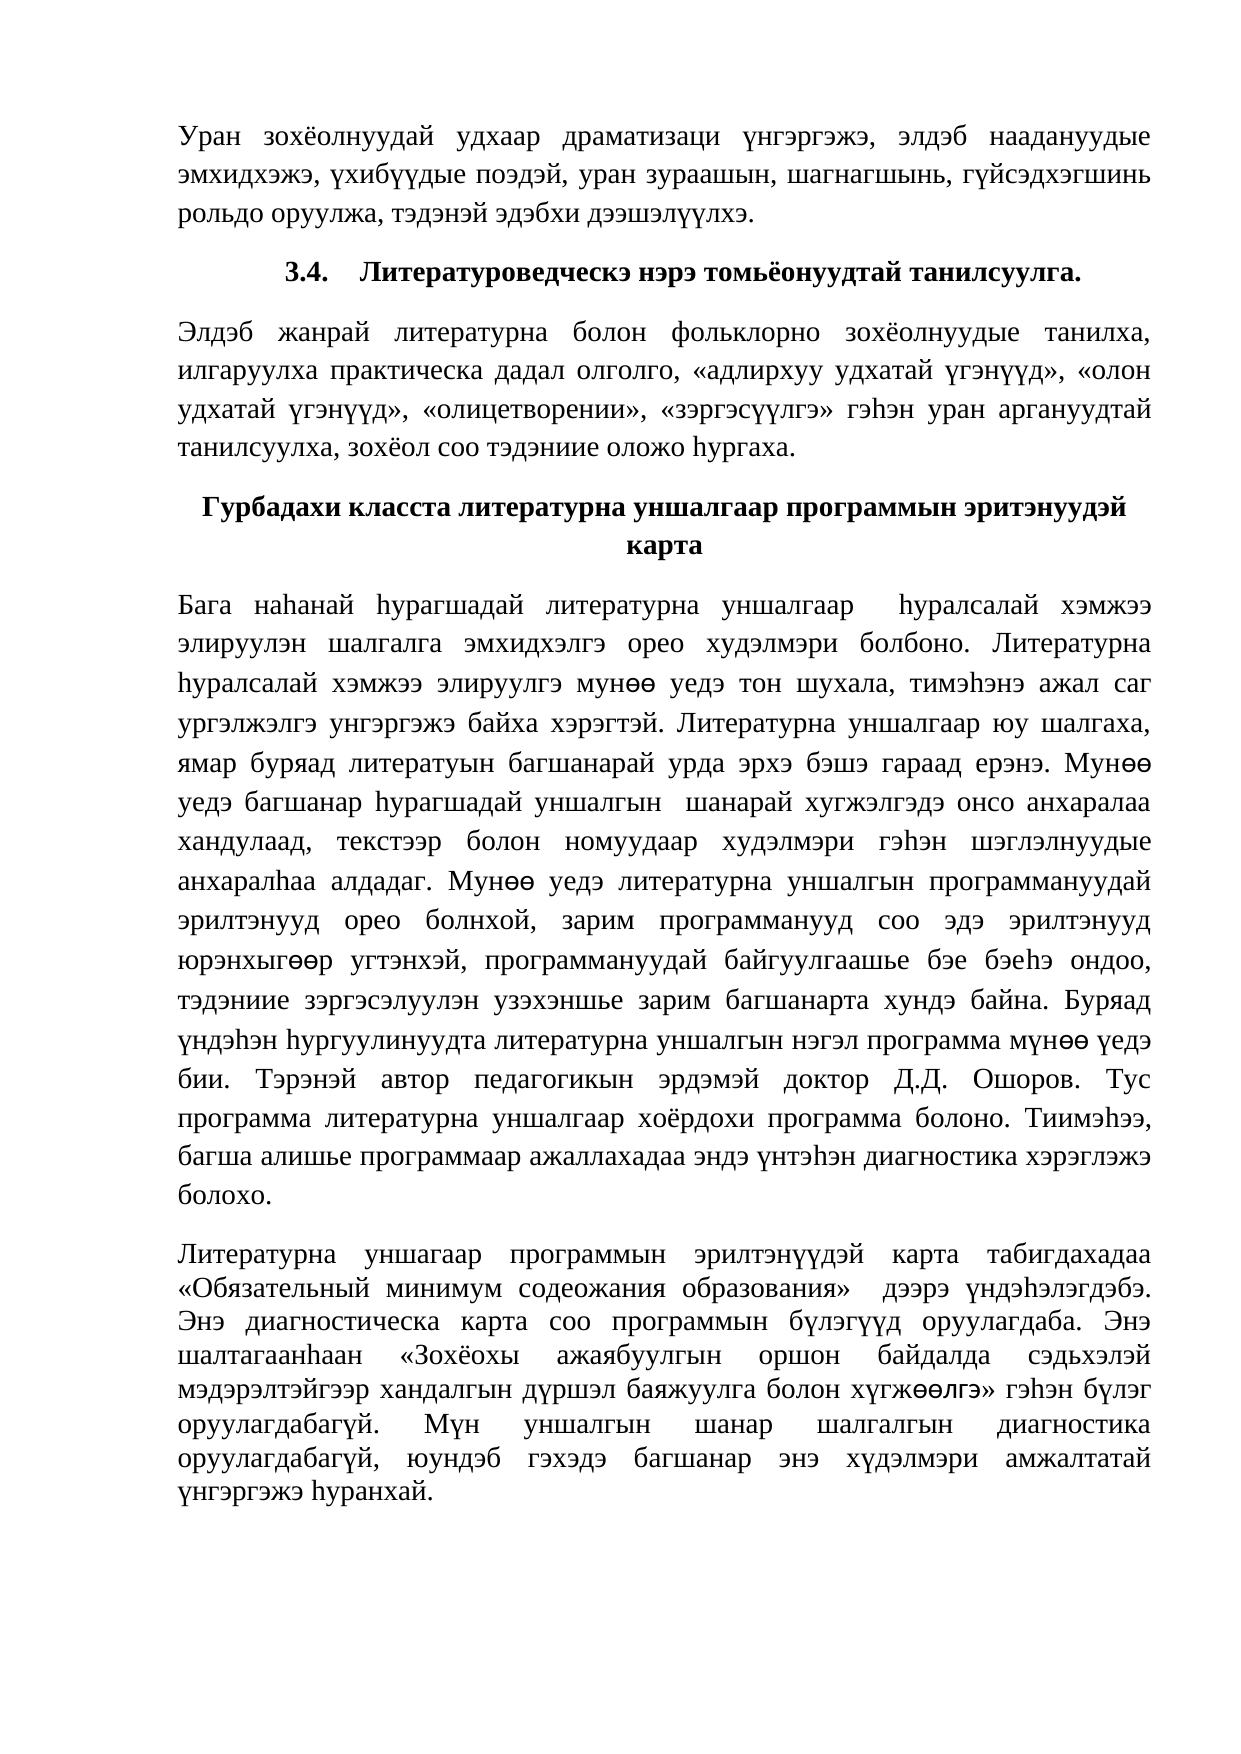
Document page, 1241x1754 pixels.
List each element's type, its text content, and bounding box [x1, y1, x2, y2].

text Гурбадахи класста литературна уншалгаар программын эритэнуудэй карта [177, 489, 1152, 561]
text Бага наhанай hурагшадай литературна уншалгаар hуралсалай хэмжээ элируулэн шалгалга эмхидхэлгэ орео худэлмэри болбоно. Литературна hуралсалай хэмжээ элируулгэ мунѳѳ уедэ тон шухала, тимэhэнэ ажал саг ургэлжэлгэ унгэргэжэ байха хэрэгтэй. Литературна уншалгаар юу шалгаха, ямар буряад литератуын багшанарай урда эрхэ бэшэ гараад ерэнэ. Мунѳѳ уедэ багшанар hурагшадай уншалгын шанарай хугжэлгэдэ онсо анхаралаа хандулаад, текстээр болон номуудаар худэлмэри гэhэн шэглэлнуудые анхаралhаа алдадаг. Мунѳѳ уедэ литературна уншалгын программануудай эрилтэнууд орео болнхой, зарим программанууд соо эдэ эрилтэнууд юрэнхыгѳѳр угтэнхэй, программануудай байгуулгаашье бэе бэеhэ ондоо, тэдэниие зэргэсэлуулэн узэхэншье зарим багшанарта хундэ байна. Буряад үндэhэн hургуулинуудта литературна уншалгын нэгэл программа мүнѳѳ үедэ бии. Тэрэнэй автор педагогикын эрдэмэй доктор Д.Д. Ошоров. Тус программа литературна уншалгаар хоёрдохи программа болоно. Тиимэhээ, багша алишье программаар ажаллахадаа эндэ үнтэhэн диагностика хэрэглэжэ болохо. [177, 587, 1152, 1211]
text Уран зохёолнуудай удхаар драматизаци үнгэргэжэ, элдэб наадануудые эмхидхэжэ, үхибүүдые поэдэй, уран зураашын, шагнагшынь, гүйсэдхэгшинь рольдо оруулжа, тэдэнэй эдэбхи дээшэлүүлхэ. [177, 118, 1152, 229]
text Элдэб жанрай литературна болон фольклорно зохёолнуудые танилха, илгаруулха практическа дадал олголго, «адлирхуу удхатай үгэнүүд», «олон удхатай үгэнүүд», «олицетворении», «зэргэсүүлгэ» гэhэн уран аргануудтай танилсуулха, зохёол соо тэдэниие оложо hургаха. [177, 314, 1152, 463]
list Литературоведческэ нэрэ томьёонуудтай танилсуулга. [215, 254, 1152, 288]
text Литературна уншагаар программын эрилтэнүүдэй карта табигдахадаа «Обязательный минимум содеожания образования» дээрэ үндэhэлэгдэбэ. Энэ диагностическа карта соо программын бүлэгүүд оруулагдаба. Энэ шалтагаанhаан «Зохёохы ажаябуулгын оршон байдалда сэдьхэлэй мэдэрэлтэйгээр хандалгын дүршэл баяжуулга болон хүгжѳѳлгэ» гэhэн бүлэг оруулагдабагүй. Мүн уншалгын шанар шалгалгын диагностика оруулагдабагүй, юундэб гэхэдэ багшанар энэ хүдэлмэри амжалтатай үнгэргэжэ hуранхай. [177, 1236, 1152, 1507]
